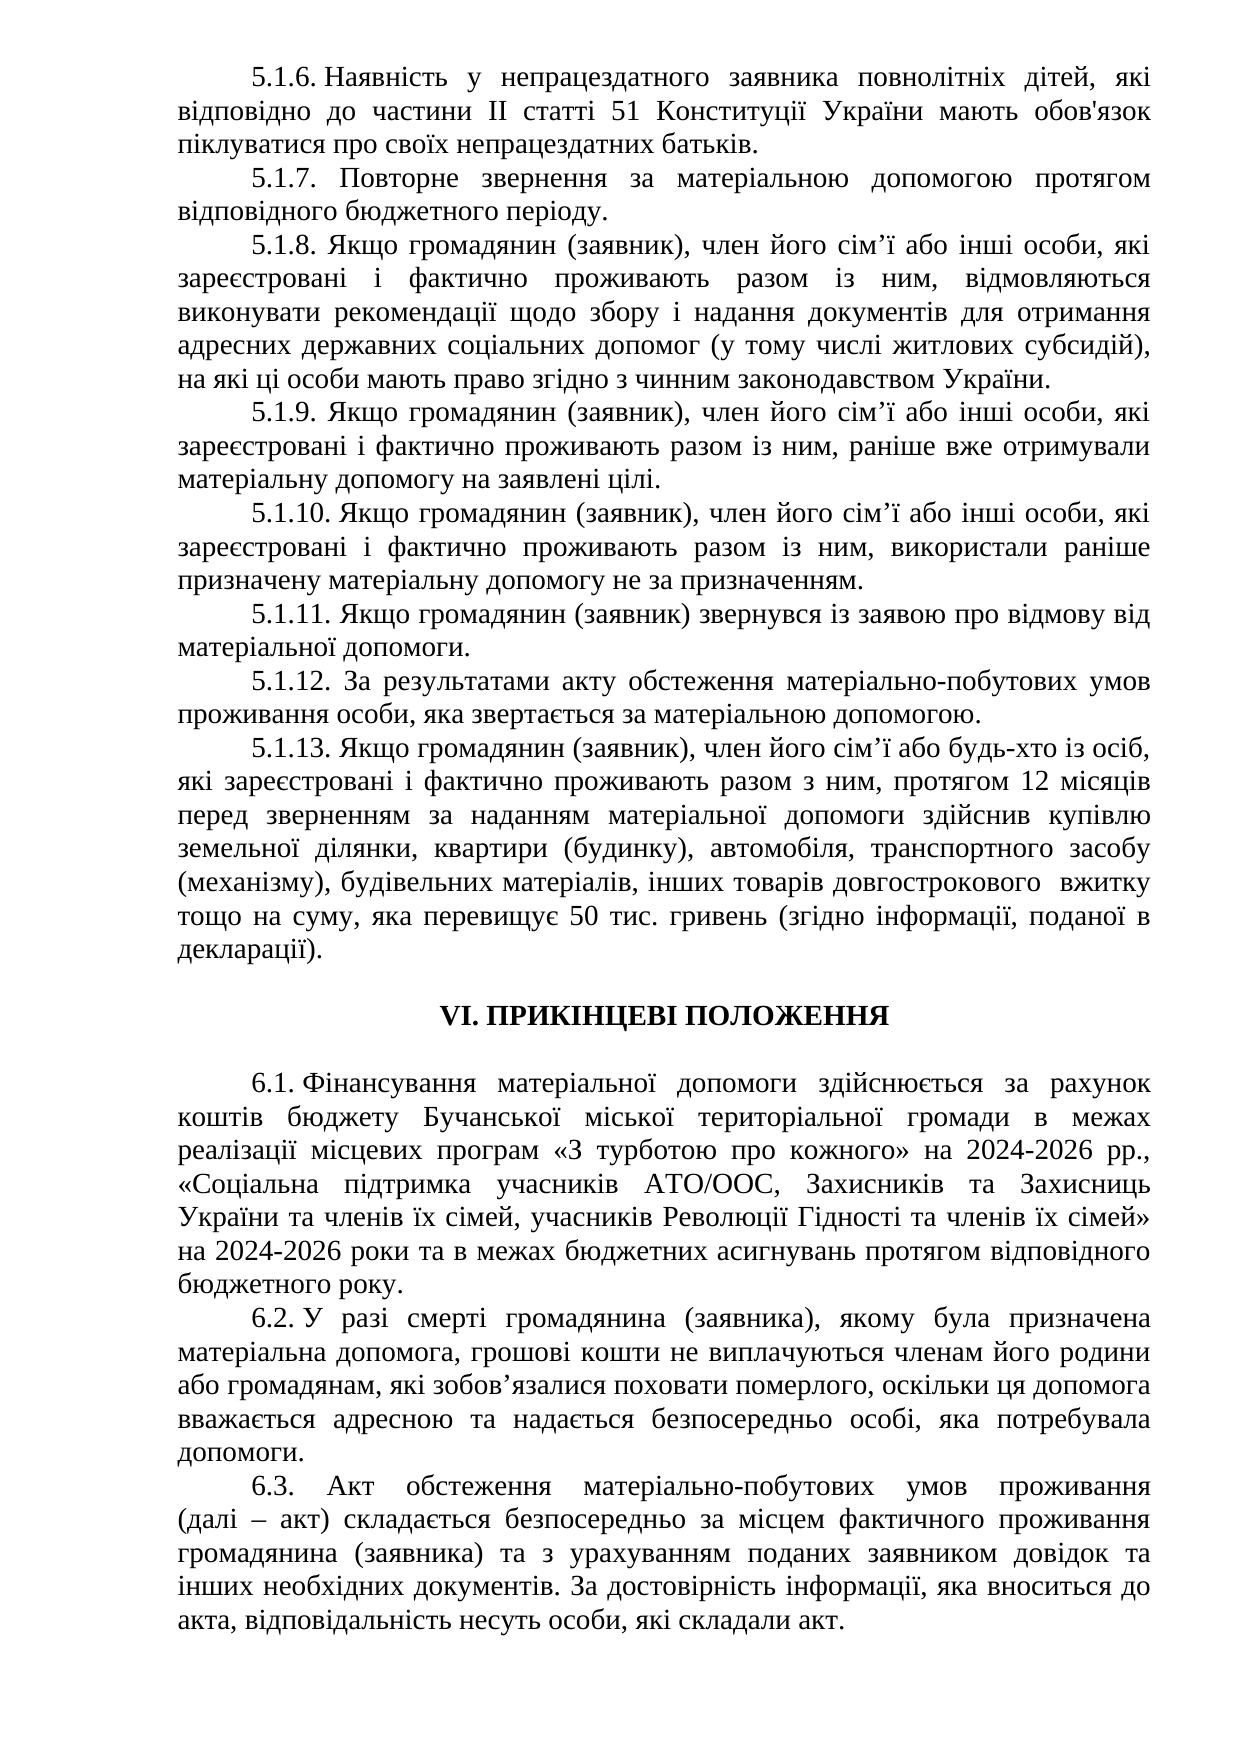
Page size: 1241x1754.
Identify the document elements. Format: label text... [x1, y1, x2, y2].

text 6.2. У разі смерті громадянина (заявника), якому була призначена матеріальна допомога, грошові кошти не виплачуються членам його родини або громадянам, які зобов’язалися поховати померлого, оскільки ця допомога вважається адресною та надається безпосередньо особі, яка потребувала допомоги. [177, 1300, 1152, 1468]
text 6.1. Фінансування матеріальної допомоги здійснюється за рахунок коштів бюджету Бучанської міської територіальної громади в межах реалізації місцевих програм «З турботою про кожного» на 2024-2026 рр., «Соціальна підтримка учасників АТО/ООС, Захисників та Захисниць України та членів їх сімей, учасників Революції Гідності та членів їх сімей» на 2024-2026 роки та в межах бюджетних асигнувань протягом відповідного бюджетного року. [177, 1065, 1152, 1300]
text 5.1.10. Якщо громадянин (заявник), член його сім’ї або інші особи, які зареєстровані і фактично проживають разом із ним, використали раніше призначену матеріальну допомогу не за призначенням. [177, 495, 1152, 596]
text 5.1.12. За результатами акту обстеження матеріально-побутових умов проживання особи, яка звертається за матеріальною допомогою. [177, 663, 1152, 730]
text 5.1.13. Якщо громадянин (заявник), член його сім’ї або будь-хто із осіб, які зареєстровані і фактично проживають разом з ним, протягом 12 місяців перед зверненням за наданням матеріальної допомоги здійснив купівлю земельної ділянки, квартири (будинку), автомобіля, транспортного засобу (механізму), будівельних матеріалів, інших товарів довгострокового вжитку тощо на суму, яка перевищує 50 тис. гривень (згідно інформації, поданої в декларації). [177, 730, 1152, 965]
text 5.1.11. Якщо громадянин (заявник) звернувся із заявою про відмову від матеріальної допомоги. [177, 596, 1152, 663]
text 5.1.8. Якщо громадянин (заявник), член його сім’ї або інші особи, які зареєстровані і фактично проживають разом із ним, відмовляються виконувати рекомендації щодо збору і надання документів для отримання адресних державних соціальних допомог (у тому числі житлових субсидій), на які ці особи мають право згідно з чинним законодавством України. [177, 227, 1152, 394]
text VI. ПРИКІНЦЕВІ ПОЛОЖЕННЯ [177, 998, 1152, 1032]
text 5.1.6. Наявність у непрацездатного заявника повнолітніх дітей, які відповідно до частини ІІ статті 51 Конституції України мають обов'язок піклуватися про своїх непрацездатних батьків. [177, 59, 1152, 160]
text 5.1.7. Повторне звернення за матеріальною допомогою протягом відповідного бюджетного періоду. [177, 160, 1152, 227]
text 5.1.9. Якщо громадянин (заявник), член його сім’ї або інші особи, які зареєстровані і фактично проживають разом із ним, раніше вже отримували матеріальну допомогу на заявлені цілі. [177, 394, 1152, 495]
text 6.3. Акт обстеження матеріально-побутових умов проживання (далі – акт) складається безпосередньо за місцем фактичного проживання громадянина (заявника) та з урахуванням поданих заявником довідок та інших необхідних документів. За достовірність інформації, яка вноситься до акта, відповідальність несуть особи, які складали акт. [177, 1468, 1152, 1636]
